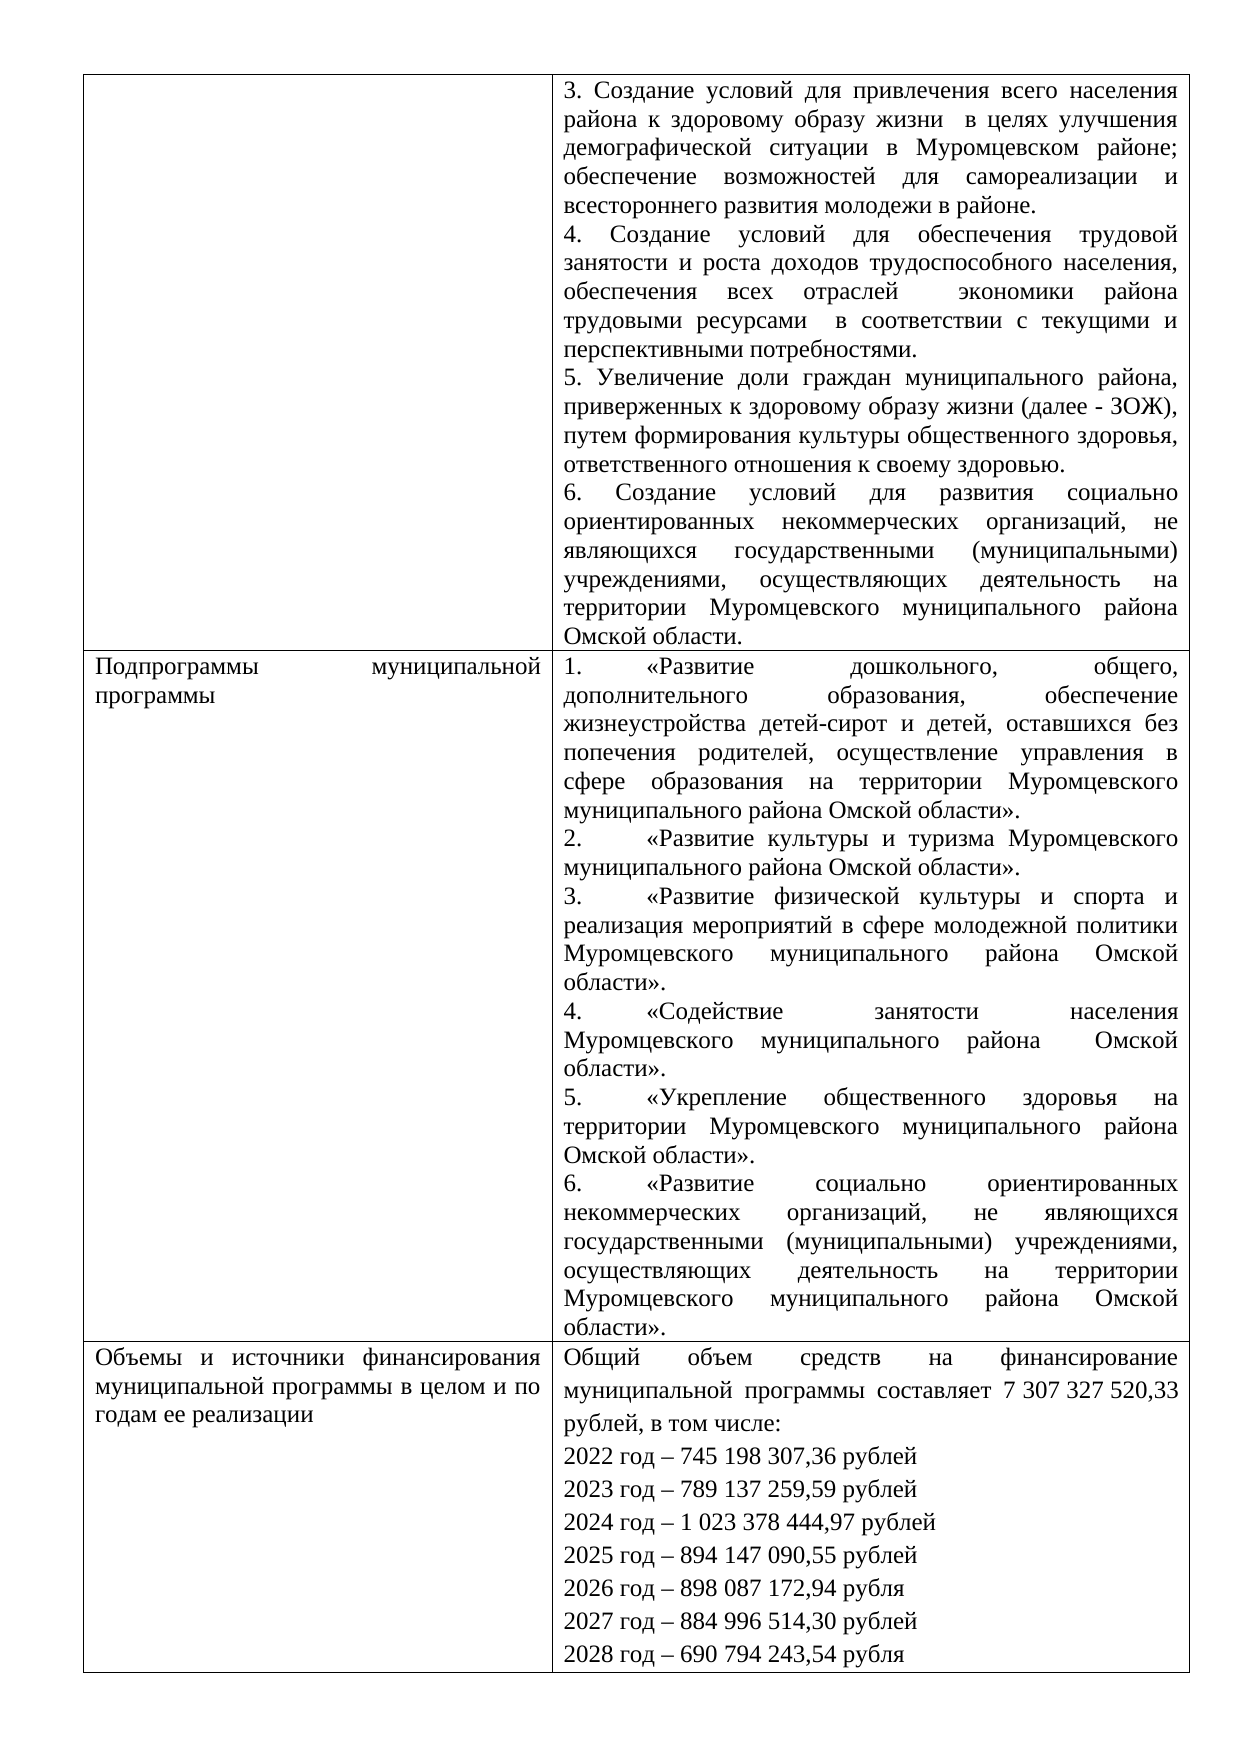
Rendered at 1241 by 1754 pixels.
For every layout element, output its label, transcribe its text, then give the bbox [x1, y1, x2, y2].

table_cell Подпрограммы муниципальной программы [84, 651, 552, 1341]
table_cell «Развитие дошкольного, общего, дополнительного образования, обеспечение жизнеустройства детей-сирот и детей, оставшихся без попечения родителей, осуществление управления в сфере образования на территории Муромцевского муниципального района Омской области». «Развитие культуры и туризма Муромцевского муниципального района Омской области». «Развитие физической культуры и спорта и реализация мероприятий в сфере молодежной политики Муромцевского муниципального района Омской области». «Содействие занятости населения Муромцевского муниципального района Омской области». «Укрепление общественного здоровья на территории Муромцевского муниципального района Омской области». «Развитие социально ориентированных некоммерческих организаций, не являющихся государственными (муниципальными) учреждениями, осуществляющих деятельность на территории Муромцевского муниципального района Омской области». [553, 651, 1189, 1341]
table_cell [553, 75, 1189, 650]
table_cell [84, 1342, 552, 1672]
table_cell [84, 75, 552, 650]
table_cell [553, 1342, 1189, 1672]
